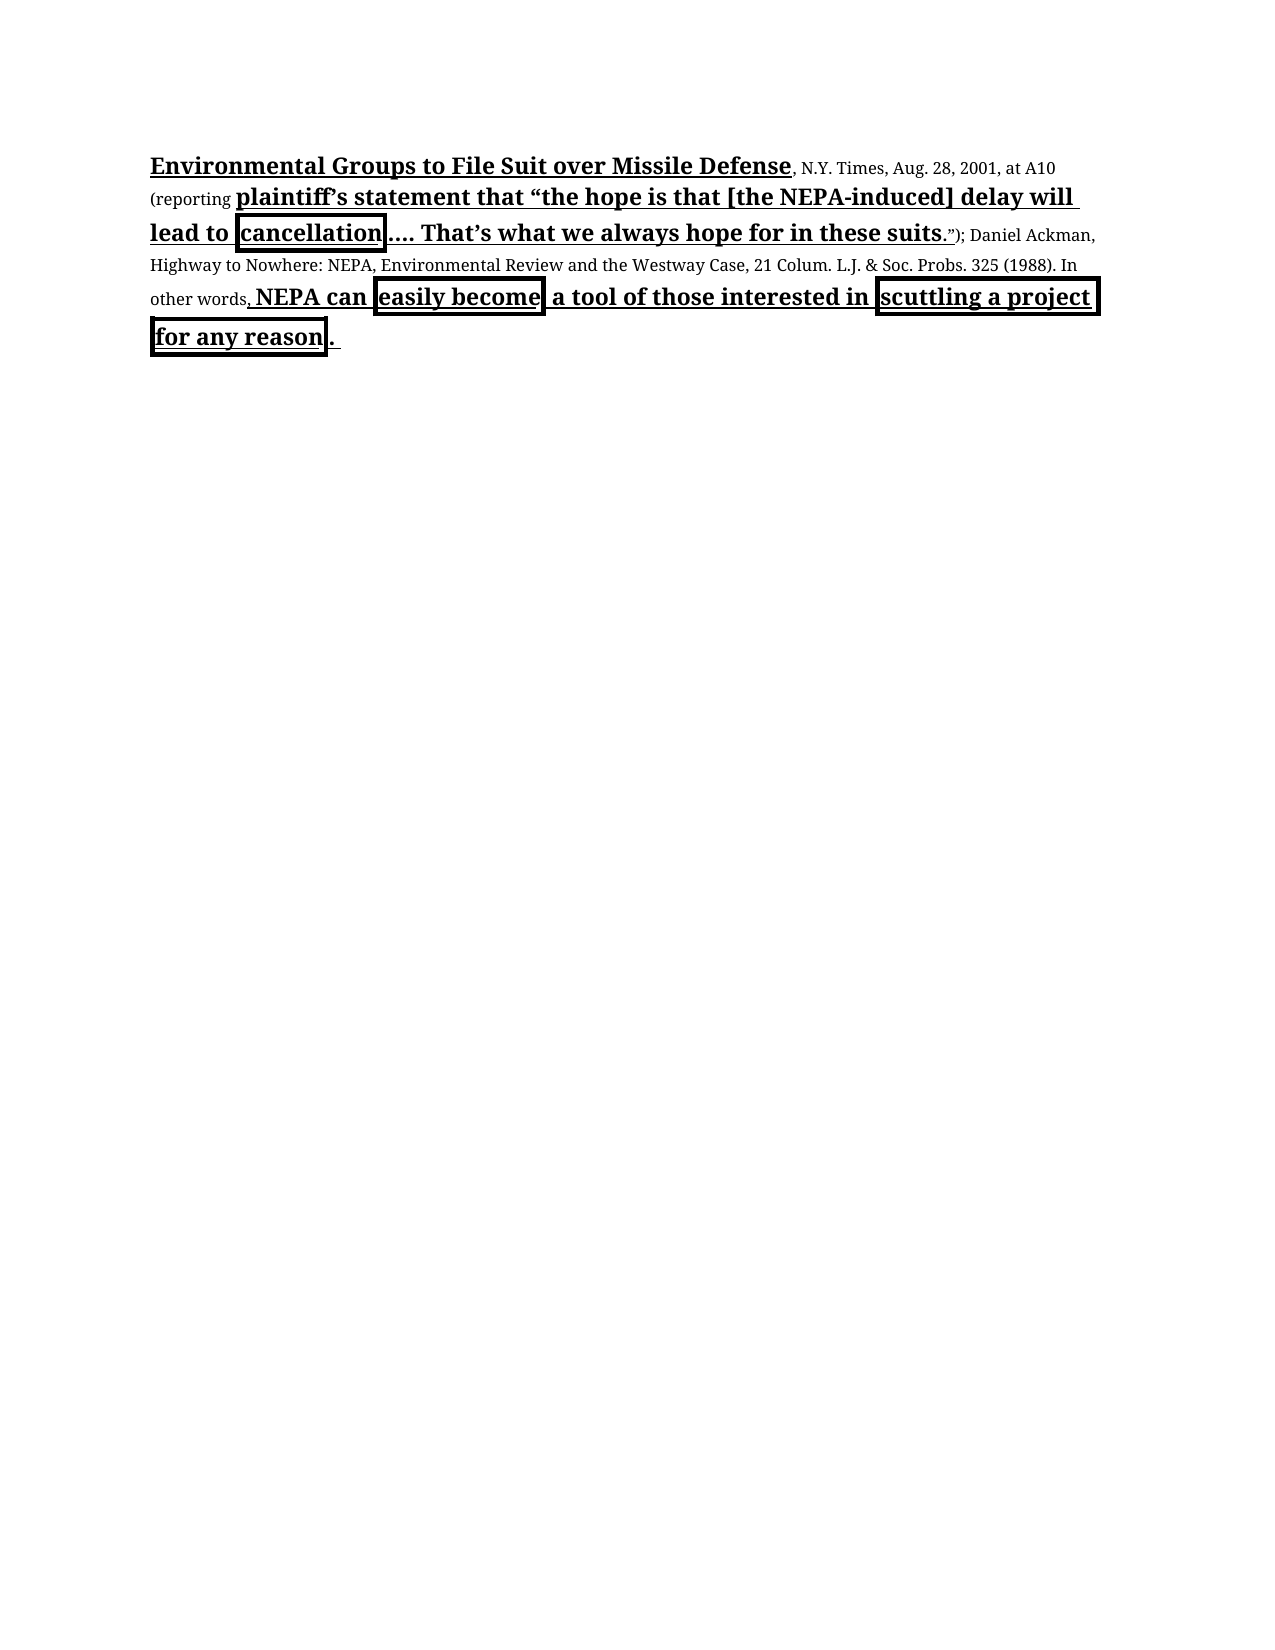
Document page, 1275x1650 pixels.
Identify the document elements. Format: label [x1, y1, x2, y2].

text [150, 150, 1125, 357]
